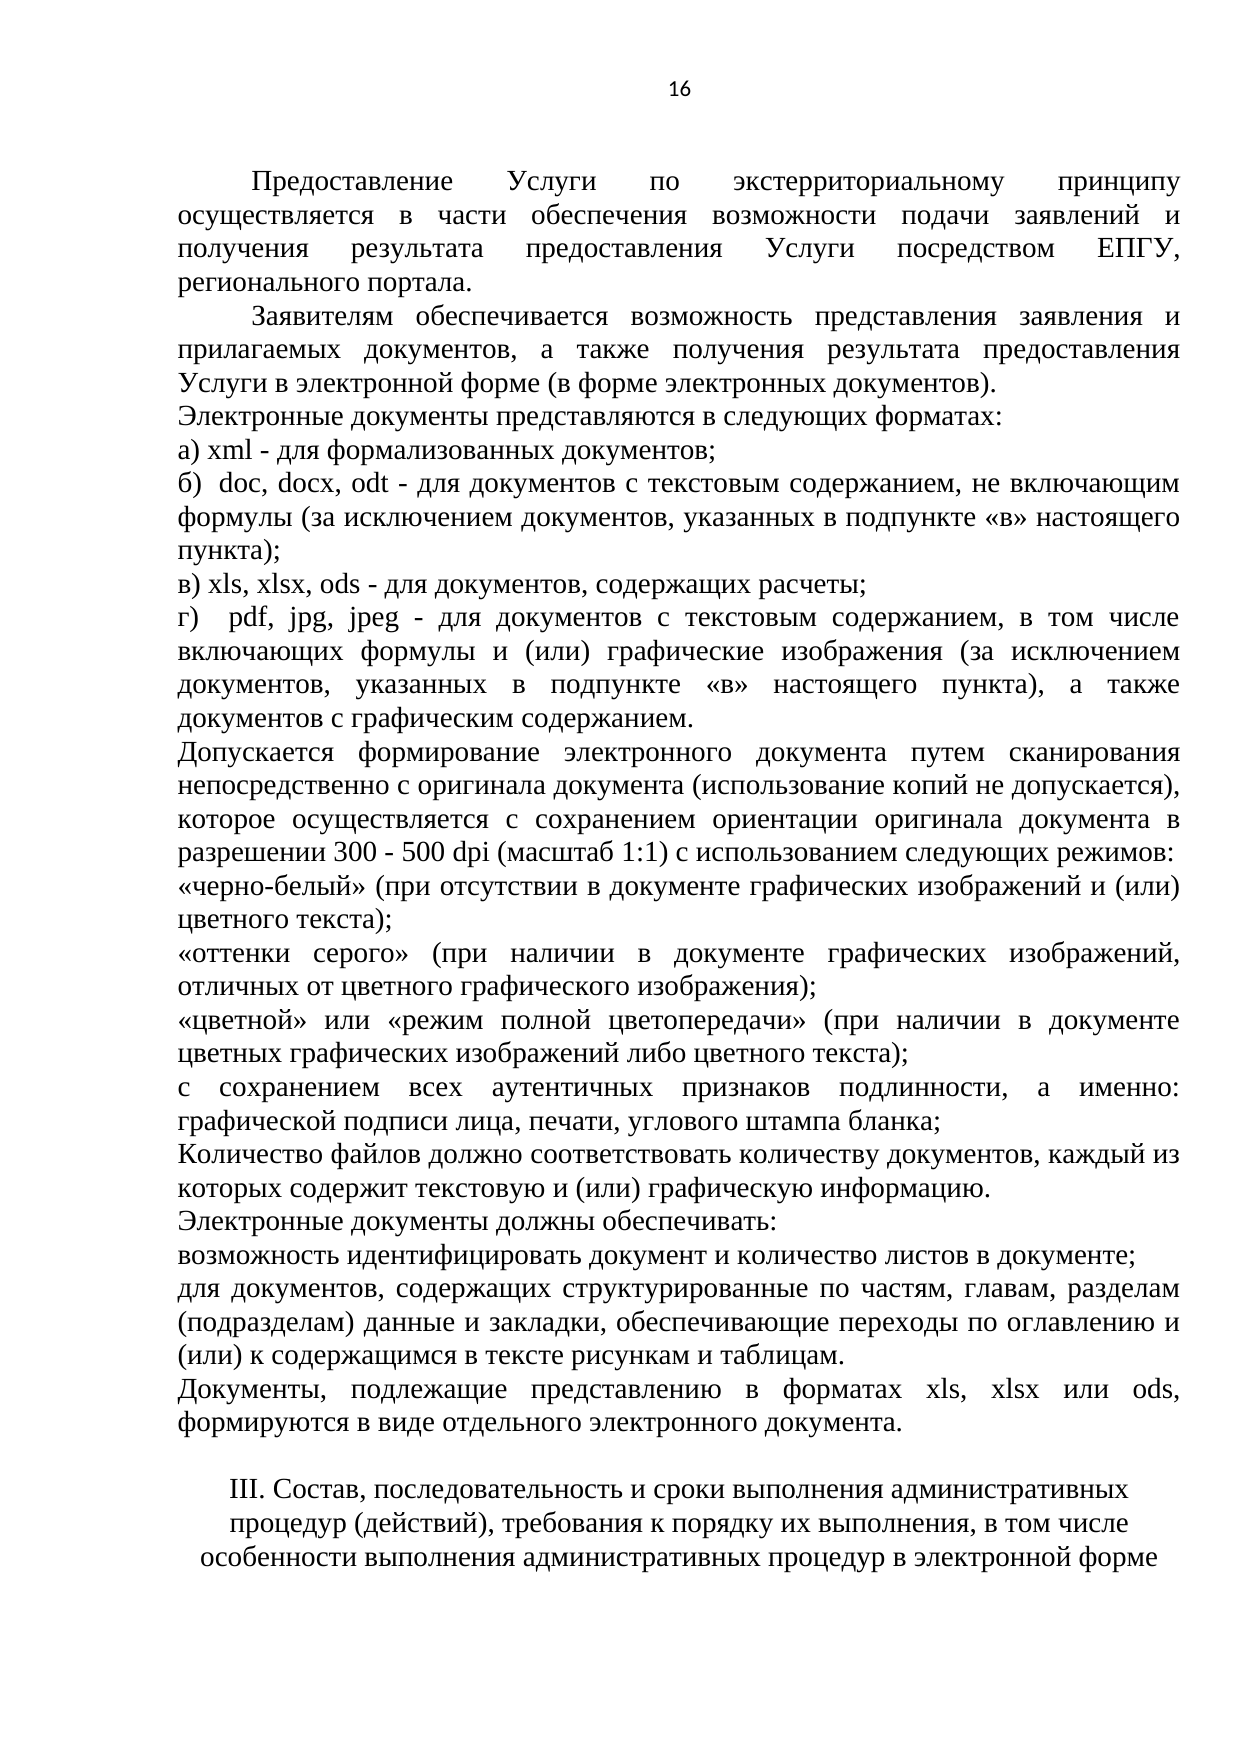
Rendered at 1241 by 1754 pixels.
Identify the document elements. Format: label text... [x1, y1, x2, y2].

text возможность идентифицировать документ и количество листов в документе; [177, 1237, 1181, 1270]
text «цветной» или «режим полной цветопередачи» (при наличии в документе цветных графических изображений либо цветного текста); [177, 1002, 1181, 1069]
text б) doc, docx, odt - для документов с текстовым содержанием, не включающим формулы (за исключением документов, указанных в подпункте «в» настоящего пункта); [177, 465, 1181, 566]
text для документов, содержащих структурированные по частям, главам, разделам (подразделам) данные и закладки, обеспечивающие переходы по оглавлению и (или) к содержащимся в тексте рисункам и таблицам. [177, 1270, 1181, 1371]
text «оттенки серого» (при наличии в документе графических изображений, отличных от цветного графического изображения); [177, 935, 1181, 1002]
text III. Состав, последовательность и сроки выполнения административных процедур (действий), требования к порядку их выполнения, в том числе особенности выполнения административных процедур в электронной форме [177, 1472, 1181, 1572]
text Предоставление Услуги по экстерриториальному принципу осуществляется в части обеспечения возможности подачи заявлений и получения результата предоставления Услуги посредством ЕПГУ, регионального портала. [177, 163, 1181, 298]
text Заявителям обеспечивается возможность представления заявления и прилагаемых документов, а также получения результата предоставления Услуги в электронной форме (в форме электронных документов). [177, 298, 1181, 398]
text Допускается формирование электронного документа путем сканирования непосредственно с оригинала документа (использование копий не допускается), которое осуществляется с сохранением ориентации оригинала документа в разрешении 300 - 500 dpi (масштаб 1:1) с использованием следующих режимов: [177, 734, 1181, 868]
text Количество файлов должно соответствовать количеству документов, каждый из которых содержит текстовую и (или) графическую информацию. [177, 1136, 1181, 1203]
text г) pdf, jpg, jpeg - для документов с текстовым содержанием, в том числе включающих формулы и (или) графические изображения (за исключением документов, указанных в подпункте «в» настоящего пункта), а также документов с графическим содержанием. [177, 599, 1181, 734]
text «черно-белый» (при отсутствии в документе графических изображений и (или) цветного текста); [177, 868, 1181, 935]
text Документы, подлежащие представлению в форматах xls, xlsx или ods, формируются в виде отдельного электронного документа. [177, 1371, 1181, 1438]
text а) xml - для формализованных документов; [177, 432, 1181, 465]
text с сохранением всех аутентичных признаков подлинности, а именно: графической подписи лица, печати, углового штампа бланка; [177, 1069, 1181, 1136]
text Электронные документы должны обеспечивать: [177, 1203, 1181, 1237]
text Электронные документы представляются в следующих форматах: [177, 398, 1181, 432]
text в) xls, xlsx, ods - для документов, содержащих расчеты; [177, 566, 1181, 599]
